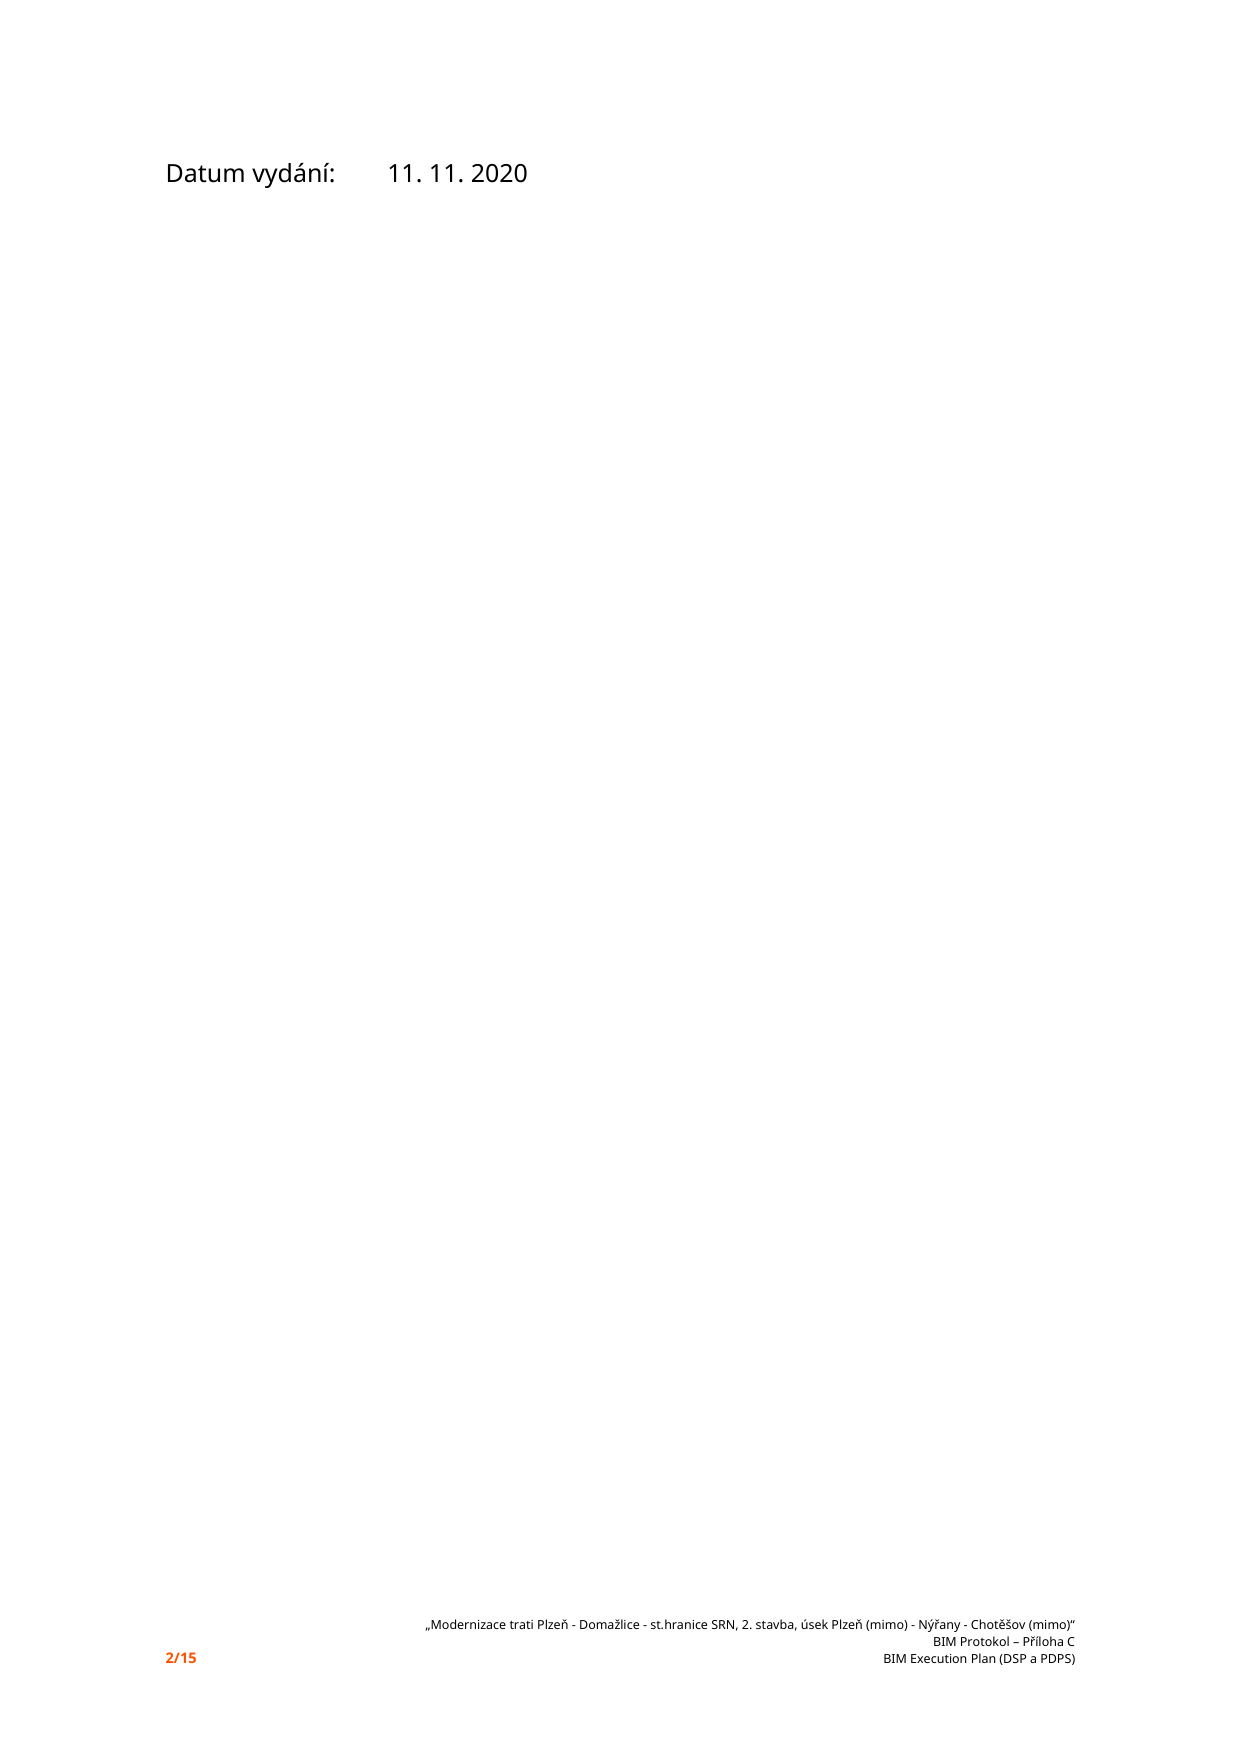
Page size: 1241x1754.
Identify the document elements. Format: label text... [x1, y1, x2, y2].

text Datum vydání: 11. 11. 2020 [165, 156, 1075, 190]
